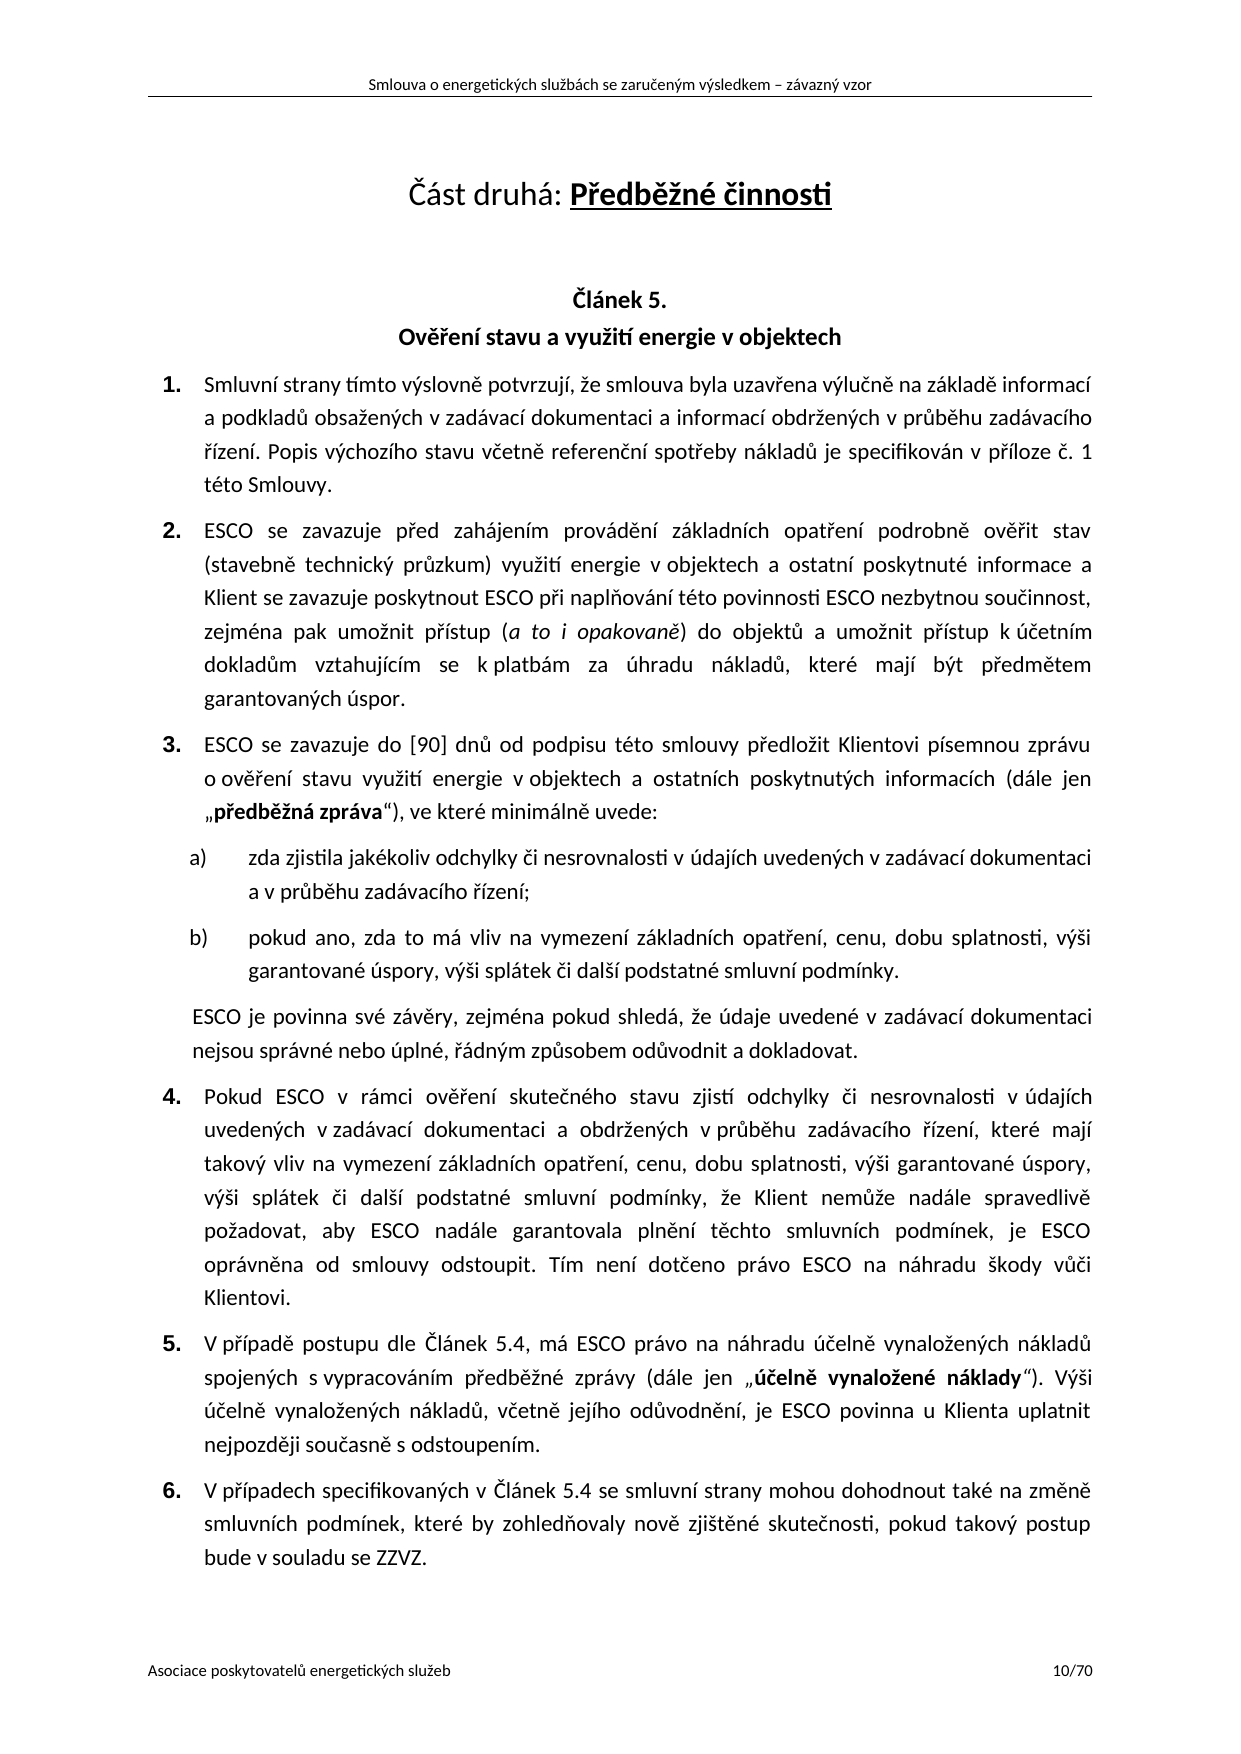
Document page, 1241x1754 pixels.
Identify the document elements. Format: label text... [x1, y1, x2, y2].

text ESCO je povinna své závěry, zejména pokud shledá, že údaje uvedené v zadávací dokumentaci nejsou správné nebo úplné, řádným způsobem odůvodnit a dokladovat. [192, 1002, 1092, 1064]
subtitle zda zjistila jakékoliv odchylky či nesrovnalosti v údajích uvedených v zadávací dokumentaci a v průběhu zadávacího řízení; [189, 843, 1092, 905]
subtitle Ověření stavu a využití energie v objektech [148, 284, 1092, 351]
subtitle Smluvní strany tímto výslovně potvrzují, že smlouva byla uzavřena výlučně na základě informací a podkladů obsažených v zadávací dokumentaci a informací obdržených v průběhu zadávacího řízení. Popis výchozího stavu včetně referenční spotřeby nákladů je specifikován v příloze č. 1 této Smlouvy. [162, 370, 1092, 498]
subtitle ESCO se zavazuje do [90] dnů od podpisu této smlouvy předložit Klientovi písemnou zprávu o ověření stavu využití energie v objektech a ostatních poskytnutých informacích (dále jen „předběžná zpráva“), ve které minimálně uvede: [162, 730, 1092, 825]
subtitle V případě postupu dle Článek 5.4, má ESCO právo na náhradu účelně vynaložených nákladů spojených s vypracováním předběžné zprávy (dále jen „účelně vynaložené náklady“). Výši účelně vynaložených nákladů, včetně jejího odůvodnění, je ESCO povinna u Klienta uplatnit nejpozději současně s odstoupením. [162, 1329, 1092, 1458]
title Část druhá: Předběžné činnosti [148, 173, 1092, 213]
subtitle V případech specifikovaných v Článek 5.4 se smluvní strany mohou dohodnout také na změně smluvních podmínek, které by zohledňovaly nově zjištěné skutečnosti, pokud takový postup bude v souladu se ZZVZ. [162, 1476, 1092, 1571]
subtitle pokud ano, zda to má vliv na vymezení základních opatření, cenu, dobu splatnosti, výši garantované úspory, výši splátek či další podstatné smluvní podmínky. [189, 923, 1092, 984]
subtitle ESCO se zavazuje před zahájením provádění základních opatření podrobně ověřit stav (stavebně technický průzkum) využití energie v objektech a ostatní poskytnuté informace a Klient se zavazuje poskytnout ESCO při naplňování této povinnosti ESCO nezbytnou součinnost, zejména pak umožnit přístup (a to i opakovaně) do objektů a umožnit přístup k účetním dokladům vztahujícím se k platbám za úhradu nákladů, které mají být předmětem garantovaných úspor. [162, 516, 1092, 712]
subtitle Pokud ESCO v rámci ověření skutečného stavu zjistí odchylky či nesrovnalosti v údajích uvedených v zadávací dokumentaci a obdržených v průběhu zadávacího řízení, které mají takový vliv na vymezení základních opatření, cenu, dobu splatnosti, výši garantované úspory, výši splátek či další podstatné smluvní podmínky, že Klient nemůže nadále spravedlivě požadovat, aby ESCO nadále garantovala plnění těchto smluvních podmínek, je ESCO oprávněna od smlouvy odstoupit. Tím není dotčeno právo ESCO na náhradu škody vůči Klientovi. [162, 1082, 1092, 1311]
